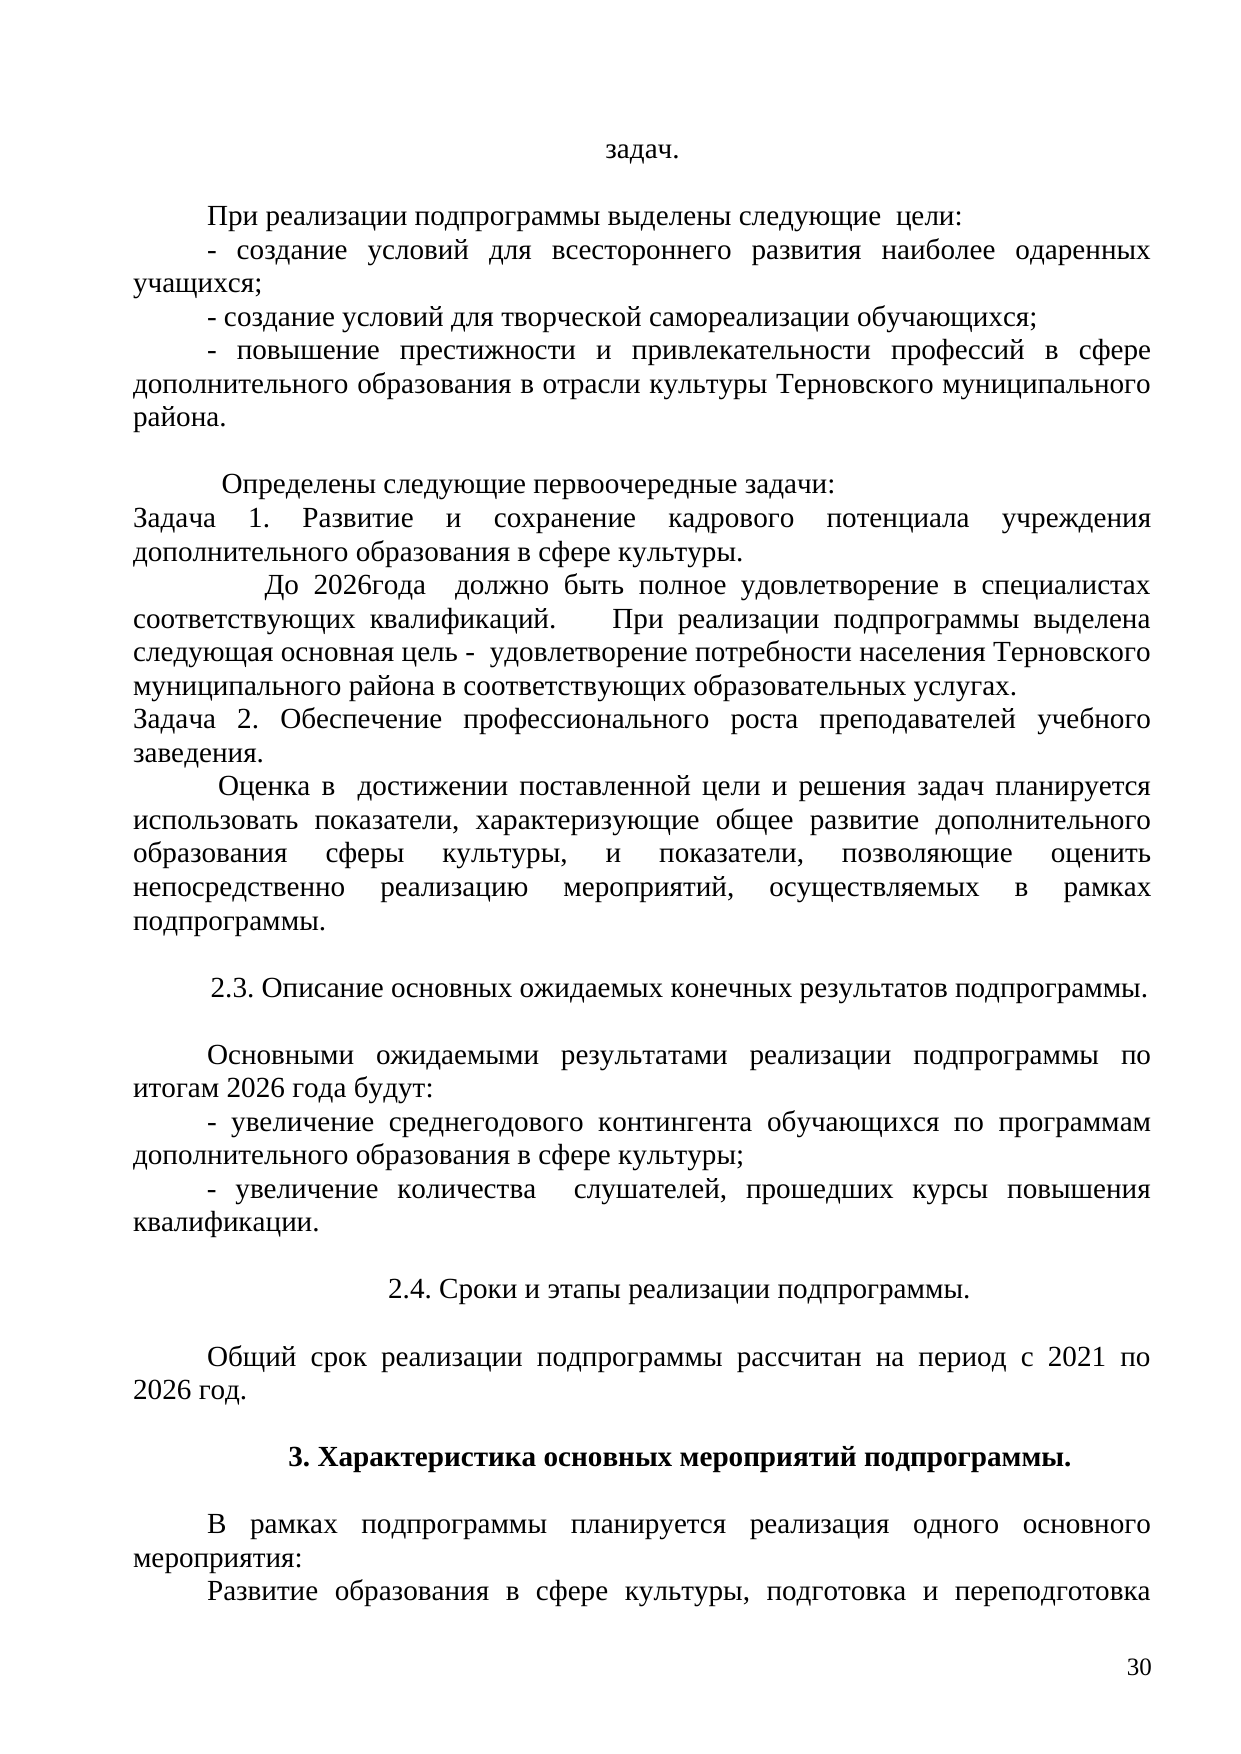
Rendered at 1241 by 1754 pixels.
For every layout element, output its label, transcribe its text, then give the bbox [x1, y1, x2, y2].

text В рамках подпрограммы планируется реализация одного основного мероприятия: [133, 1506, 1152, 1573]
text - увеличение среднегодового контингента обучающихся по программам дополнительного образования в сфере культуры; [133, 1104, 1152, 1171]
text При реализации подпрограммы выделены следующие цели: [133, 198, 1152, 232]
text - увеличение количества слушателей, прошедших курсы повышения квалификации. [133, 1171, 1152, 1238]
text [133, 131, 1152, 165]
text 3. Характеристика основных мероприятий подпрограммы. [133, 1439, 1152, 1473]
text Задача 1. Развитие и сохранение кадрового потенциала учреждения дополнительного образования в сфере культуры. [133, 500, 1152, 567]
text До 2026года должно быть полное удовлетворение в специалистах соответствующих квалификаций. При реализации подпрограммы выделена следующая основная цель - удовлетворение потребности населения Терновского муниципального района в соответствующих образовательных услугах. [133, 567, 1152, 701]
text Общий срок реализации подпрограммы рассчитан на период с 2021 по 2026 год. [133, 1339, 1152, 1406]
text - создание условий для творческой самореализации обучающихся; [133, 299, 1152, 332]
text 2.4. Сроки и этапы реализации подпрограммы. [133, 1272, 1152, 1305]
text - создание условий для всестороннего развития наиболее одаренных учащихся; [133, 232, 1152, 299]
text Основными ожидаемыми результатами реализации подпрограммы по итогам 2026 года будут: [133, 1037, 1152, 1104]
text Определены следующие первоочередные задачи: [133, 467, 1152, 500]
text Задача 2. Обеспечение профессионального роста преподавателей учебного заведения. [133, 701, 1152, 768]
text - повышение престижности и привлекательности профессий в сфере дополнительного образования в отрасли культуры Терновского муниципального района. [133, 332, 1152, 433]
text 2.3. Описание основных ожидаемых конечных результатов подпрограммы. [133, 970, 1152, 1003]
text Оценка в достижении поставленной цели и решения задач планируется использовать показатели, характеризующие общее развитие дополнительного образования сферы культуры, и показатели, позволяющие оценить непосредственно реализацию мероприятий, осуществляемых в рамках подпрограммы. [133, 768, 1152, 936]
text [133, 1573, 1152, 1607]
